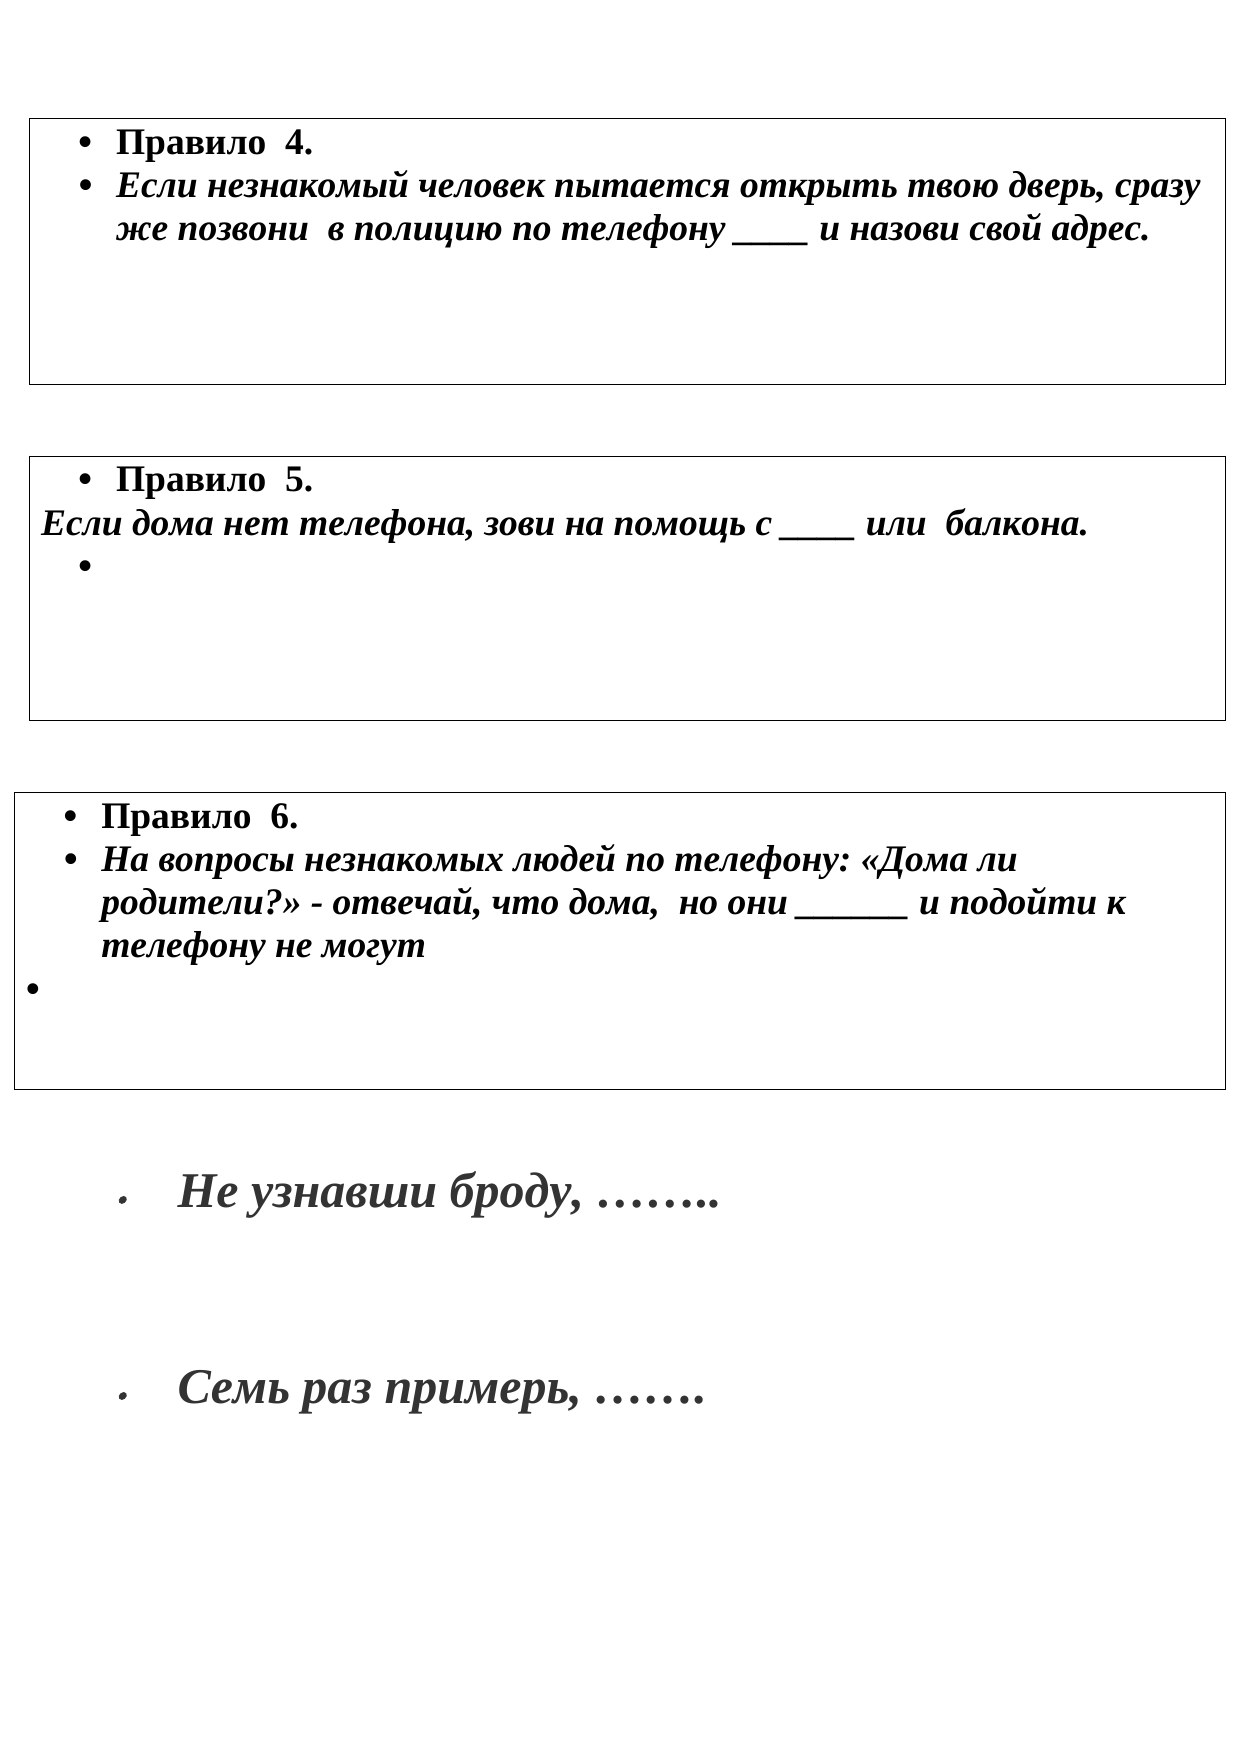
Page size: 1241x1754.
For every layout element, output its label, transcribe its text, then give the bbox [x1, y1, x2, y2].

list Семь раз примерь, ……. [117, 1357, 1152, 1414]
list Не узнавши броду, …….. [117, 1161, 1152, 1218]
table_header Правило 6. На вопросы незнакомых людей по телефону: «Дома ли родители?» - отвечай, что дома, но они ______ и подойти к телефону не могут [15, 793, 1225, 1089]
table_header Правило 4. Если незнакомый человек пытается открыть твою дверь, сразу же позвони в полицию по телефону ____ и назови свой адрес. [30, 119, 1225, 384]
table_header Правило 5. Если дома нет телефона, зови на помощь с ____ или балкона. [30, 457, 1225, 720]
